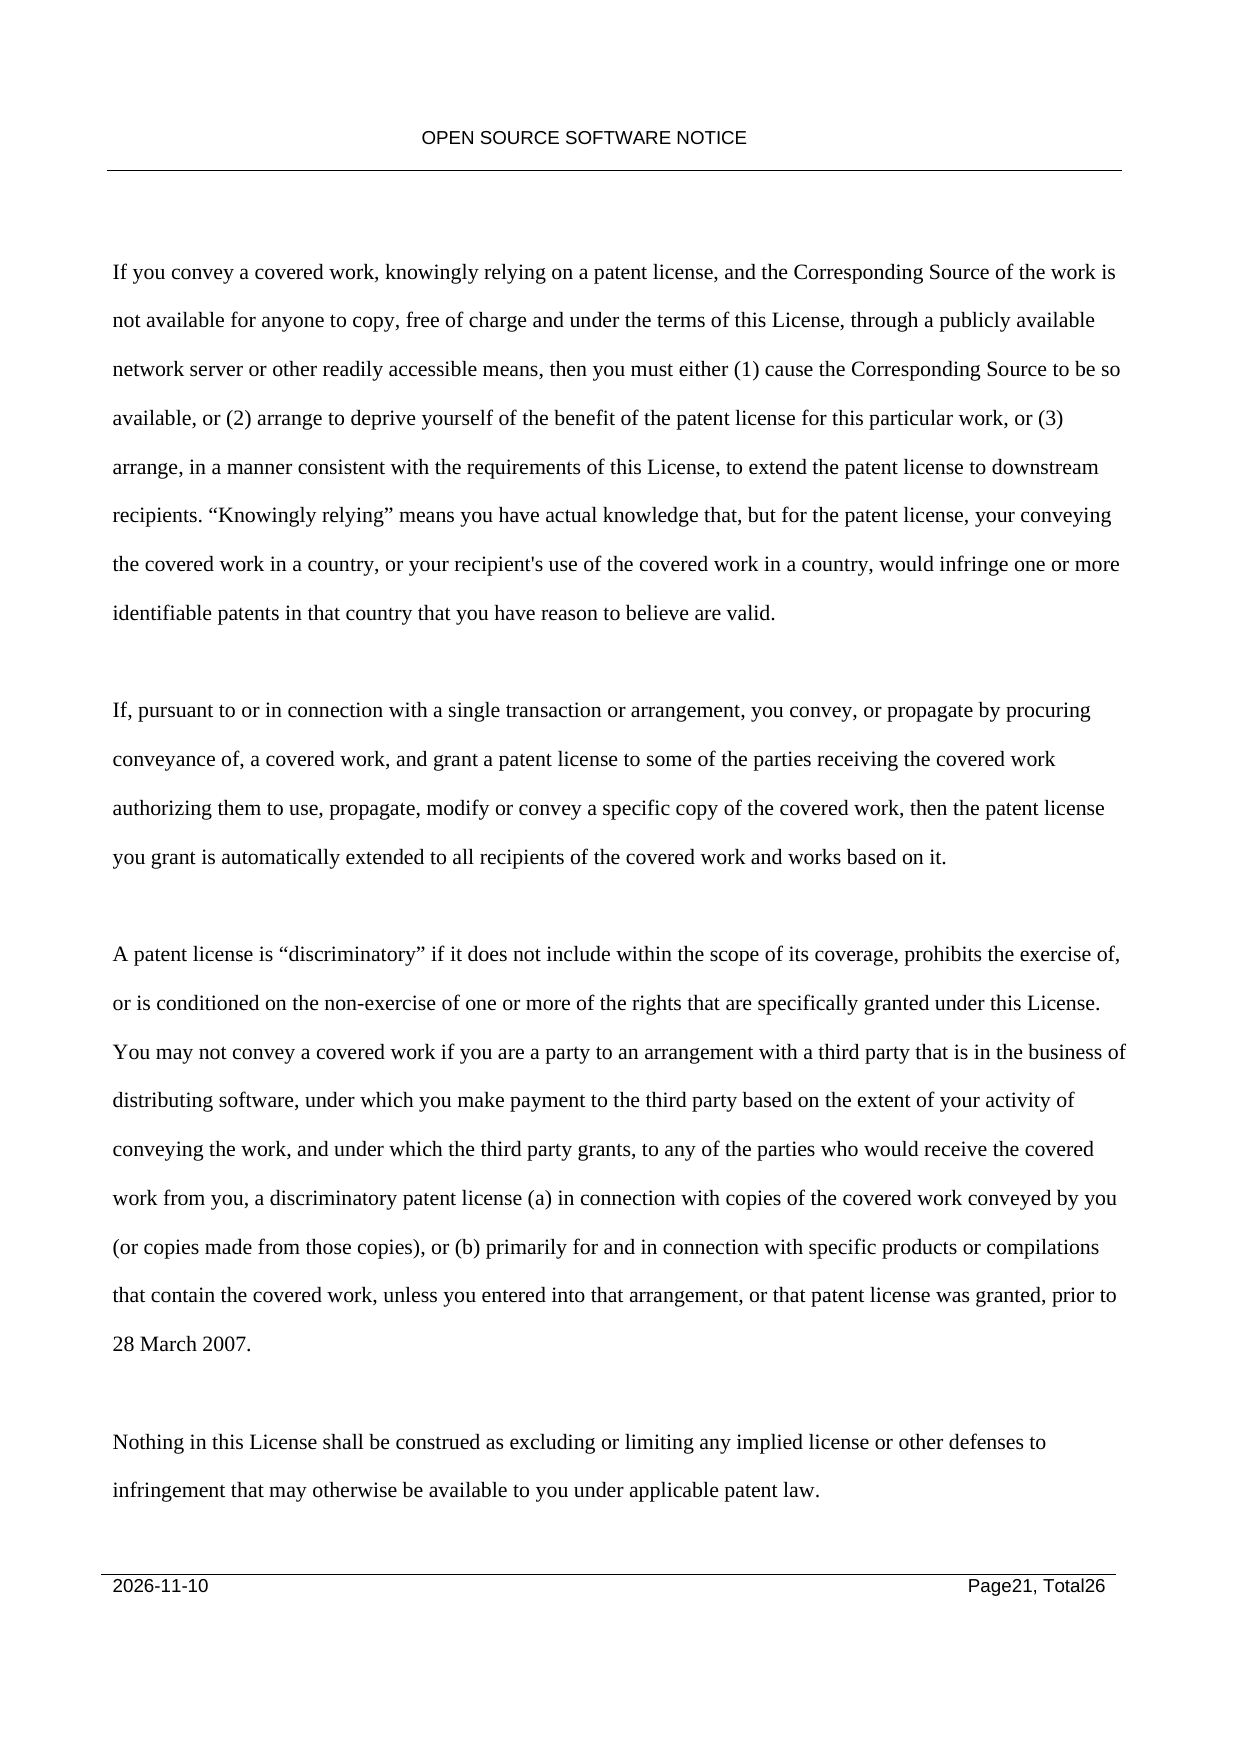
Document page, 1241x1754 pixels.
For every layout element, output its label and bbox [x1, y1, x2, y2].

text [112, 206, 1128, 1506]
